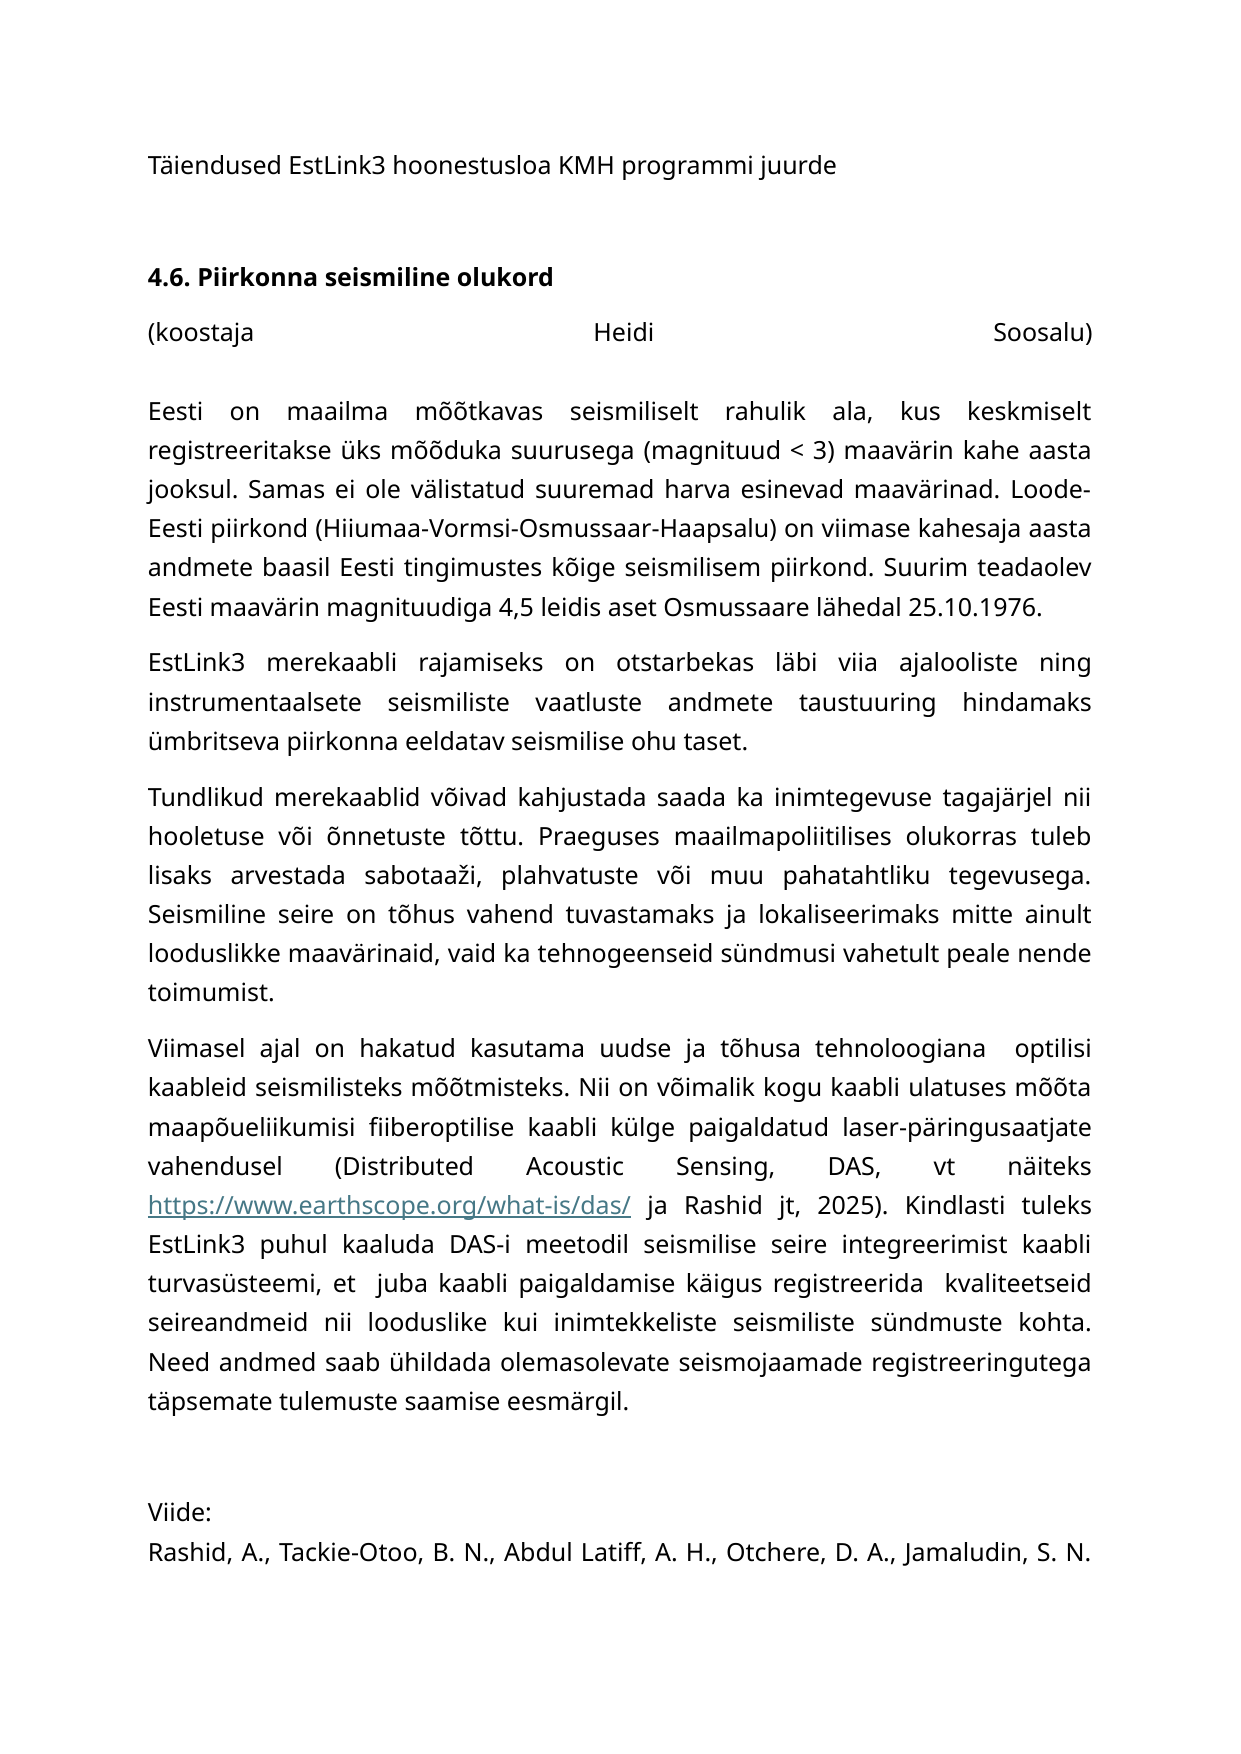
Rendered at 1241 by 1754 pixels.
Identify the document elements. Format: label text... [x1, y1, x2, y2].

text EstLink3 merekaabli rajamiseks on otstarbekas läbi viia ajalooliste ning instrumentaalsete seismiliste vaatluste andmete taustuuring hindamaks ümbritseva piirkonna eeldatav seismilise ohu taset. [148, 645, 1093, 757]
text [148, 1495, 1093, 1568]
text 4.6. Piirkonna seismiline olukord [148, 259, 1093, 293]
text Viimasel ajal on hakatud kasutama uudse ja tõhusa tehnoloogiana optilisi kaableid seismilisteks mõõtmisteks. Nii on võimalik kogu kaabli ulatuses mõõta maapõueliikumisi fiiberoptilise kaabli külge paigaldatud laser-päringusaatjate vahendusel (Distributed Acoustic Sensing, DAS, vt näiteks https://www.earthscope.org/what-is/das/ ja Rashid jt, 2025). Kindlasti tuleks EstLink3 puhul kaaluda DAS-i meetodil seismilise seire integreerimist kaabli turvasüsteemi, et juba kaabli paigaldamise käigus registreerida kvaliteetseid seireandmeid nii looduslike kui inimtekkeliste seismiliste sündmuste kohta. Need andmed saab ühildada olemasolevate seismojaamade registreeringutega täpsemate tulemuste saamise eesmärgil. [148, 1031, 1093, 1417]
text (koostaja Heidi Soosalu) Eesti on maailma mõõtkavas seismiliselt rahulik ala, kus keskmiselt registreeritakse üks mõõduka suurusega (magnituud < 3) maavärin kahe aasta jooksul. Samas ei ole välistatud suuremad harva esinevad maavärinad. Loode-Eesti piirkond (Hiiumaa-Vormsi-Osmussaar-Haapsalu) on viimase kahesaja aasta andmete baasil Eesti tingimustes kõige seismilisem piirkond. Suurim teadaolev Eesti maavärin magnituudiga 4,5 leidis aset Osmussaare lähedal 25.10.1976. [148, 315, 1093, 623]
text Tundlikud merekaablid võivad kahjustada saada ka inimtegevuse tagajärjel nii hooletuse või õnnetuste tõttu. Praeguses maailmapoliitilises olukorras tuleb lisaks arvestada sabotaaži, plahvatuste või muu pahatahtliku tegevusega. Seismiline seire on tõhus vahend tuvastamaks ja lokaliseerimaks mitte ainult looduslikke maavärinaid, vaid ka tehnogeenseid sündmusi vahetult peale nende toimumist. [148, 779, 1093, 1009]
text Täiendused EstLink3 hoonestusloa KMH programmi juurde [148, 148, 1093, 182]
